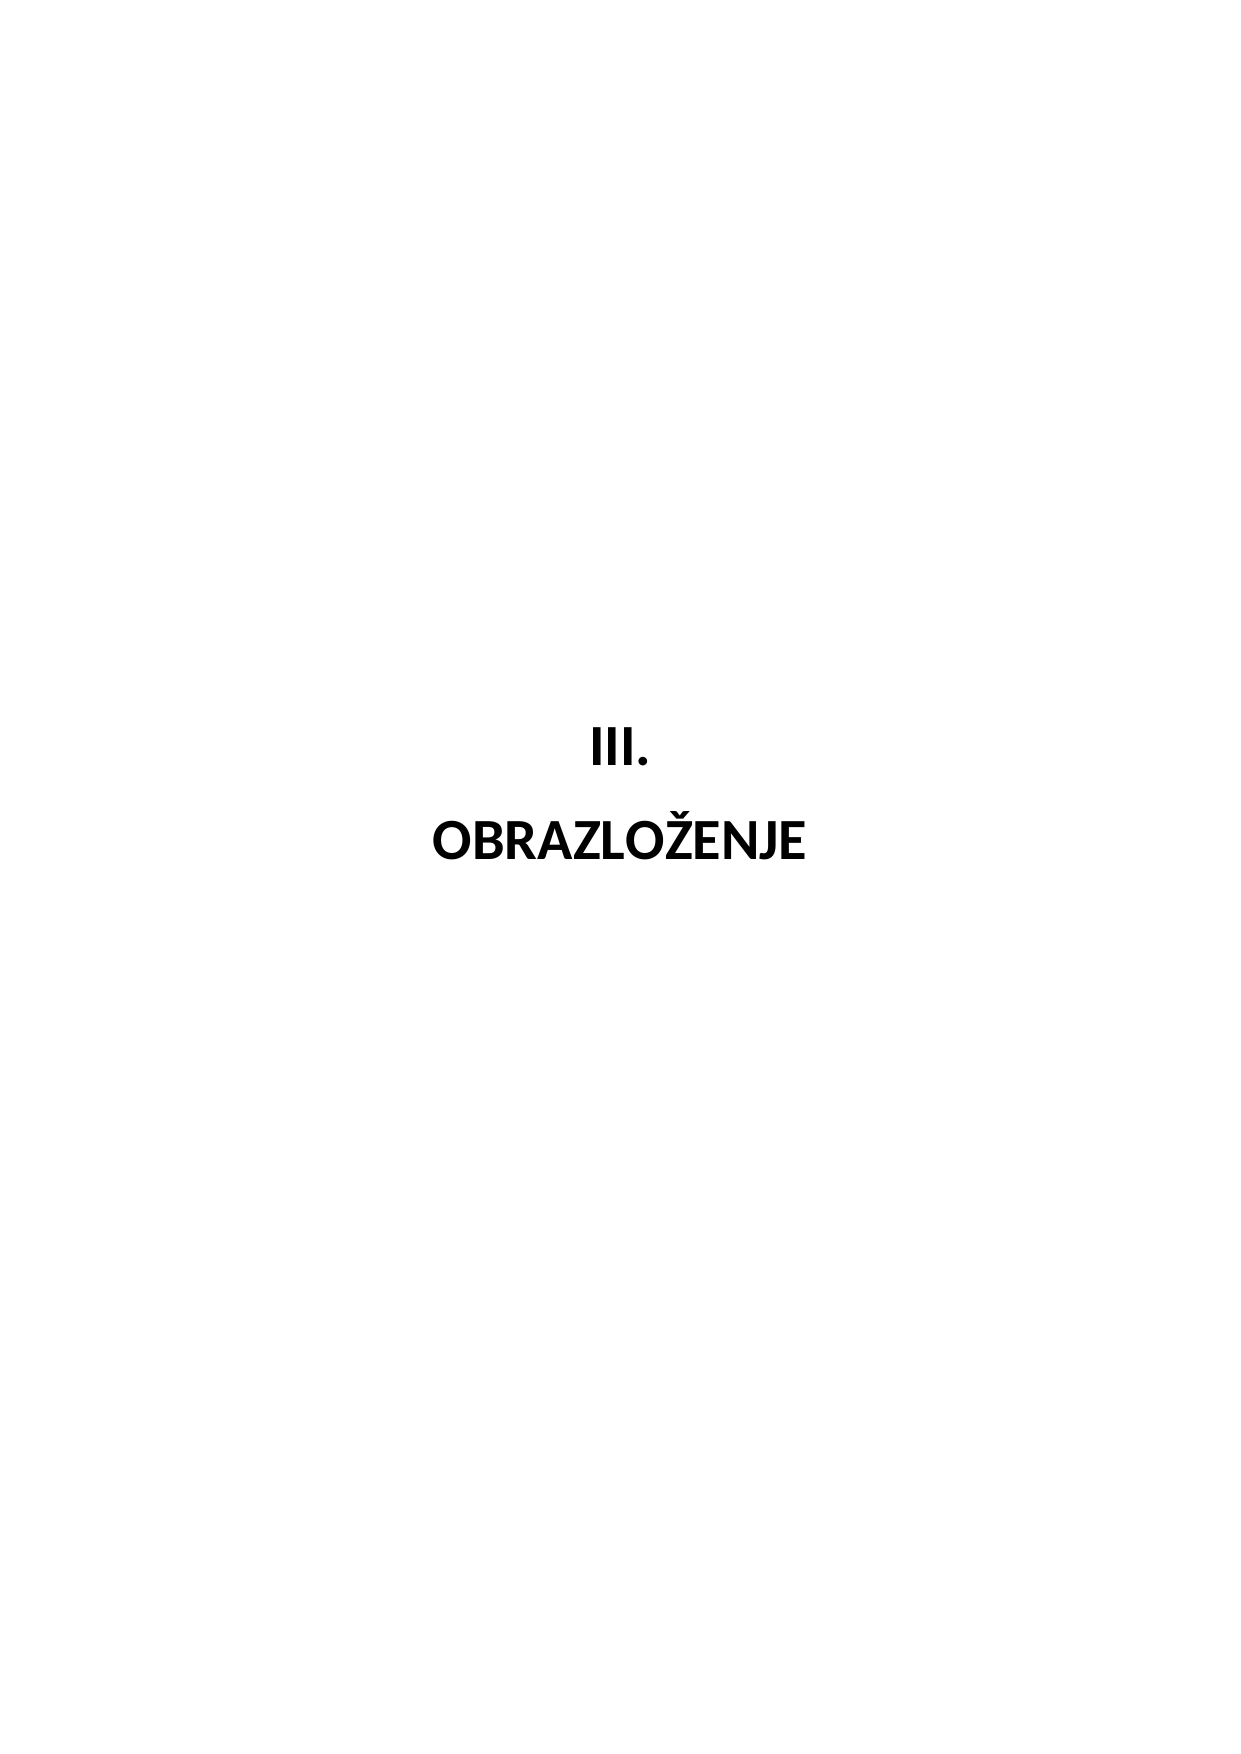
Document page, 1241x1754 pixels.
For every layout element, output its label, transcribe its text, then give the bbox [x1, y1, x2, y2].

text III. [148, 709, 1093, 780]
text OBRAZLOŽENJE [148, 802, 1093, 874]
